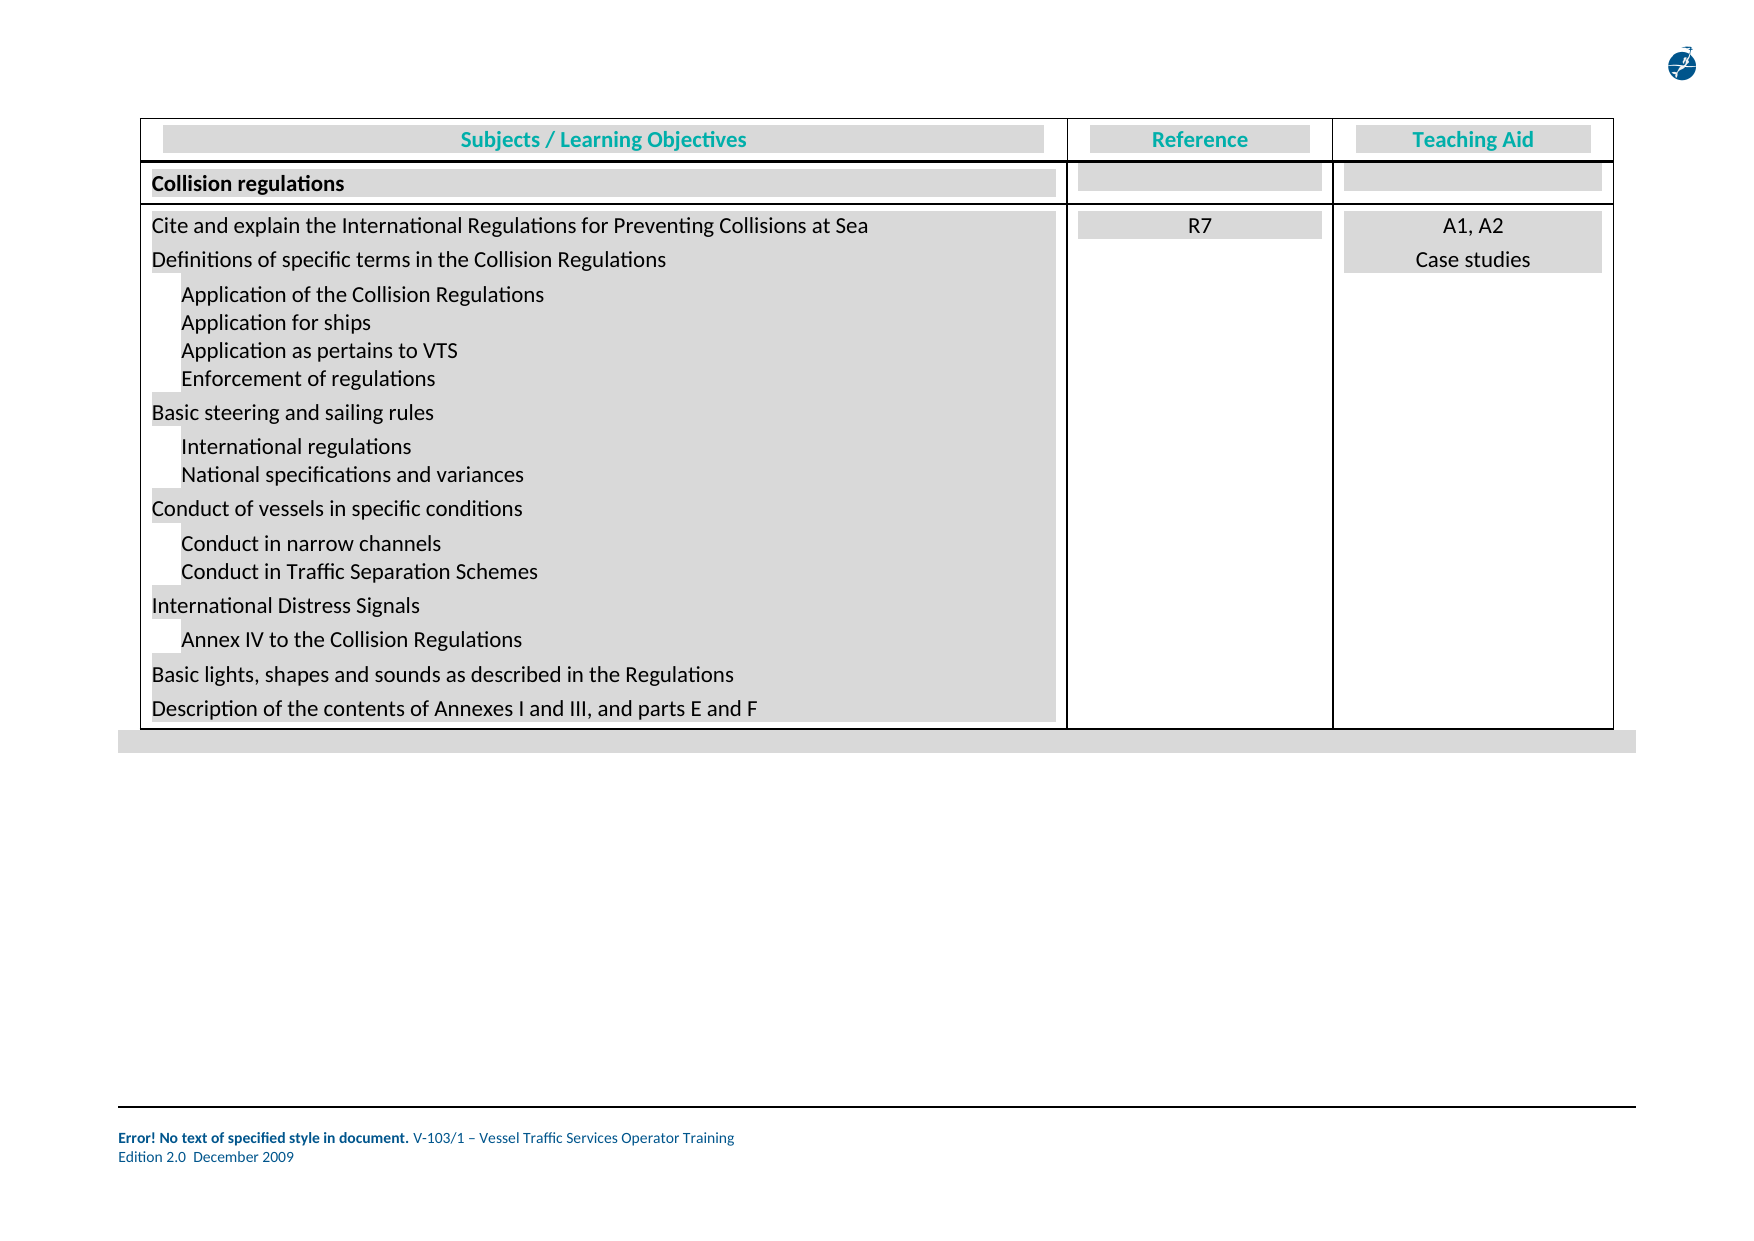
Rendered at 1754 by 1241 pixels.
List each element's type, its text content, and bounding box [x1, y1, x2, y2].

table_header Subjects / Learning Objectives [141, 119, 1067, 160]
table_cell [1334, 163, 1613, 203]
table_header Reference [1068, 119, 1332, 160]
table_cell Cite and explain the International Regulations for Preventing Collisions at Sea Definitions of specific terms in the Collision Regulations Application of the Collision Regulations Application for ships Application as pertains to VTS Enforcement of regulations Basic steering and sailing rules International regulations National specifications and variances Conduct of vessels in specific conditions Conduct in narrow channels Conduct in Traffic Separation Schemes International Distress Signals Annex IV to the Collision Regulations Basic lights, shapes and sounds as described in the Regulations Description of the contents of Annexes I and III, and parts E and F [141, 205, 1066, 728]
table_cell [1068, 163, 1332, 203]
table_cell R7 [1068, 205, 1332, 728]
picture [1637, 0, 1754, 115]
table_header Teaching Aid [1333, 119, 1613, 160]
table_cell Collision regulations [141, 163, 1066, 203]
table_cell A1, A2 Case studies [1334, 205, 1613, 728]
